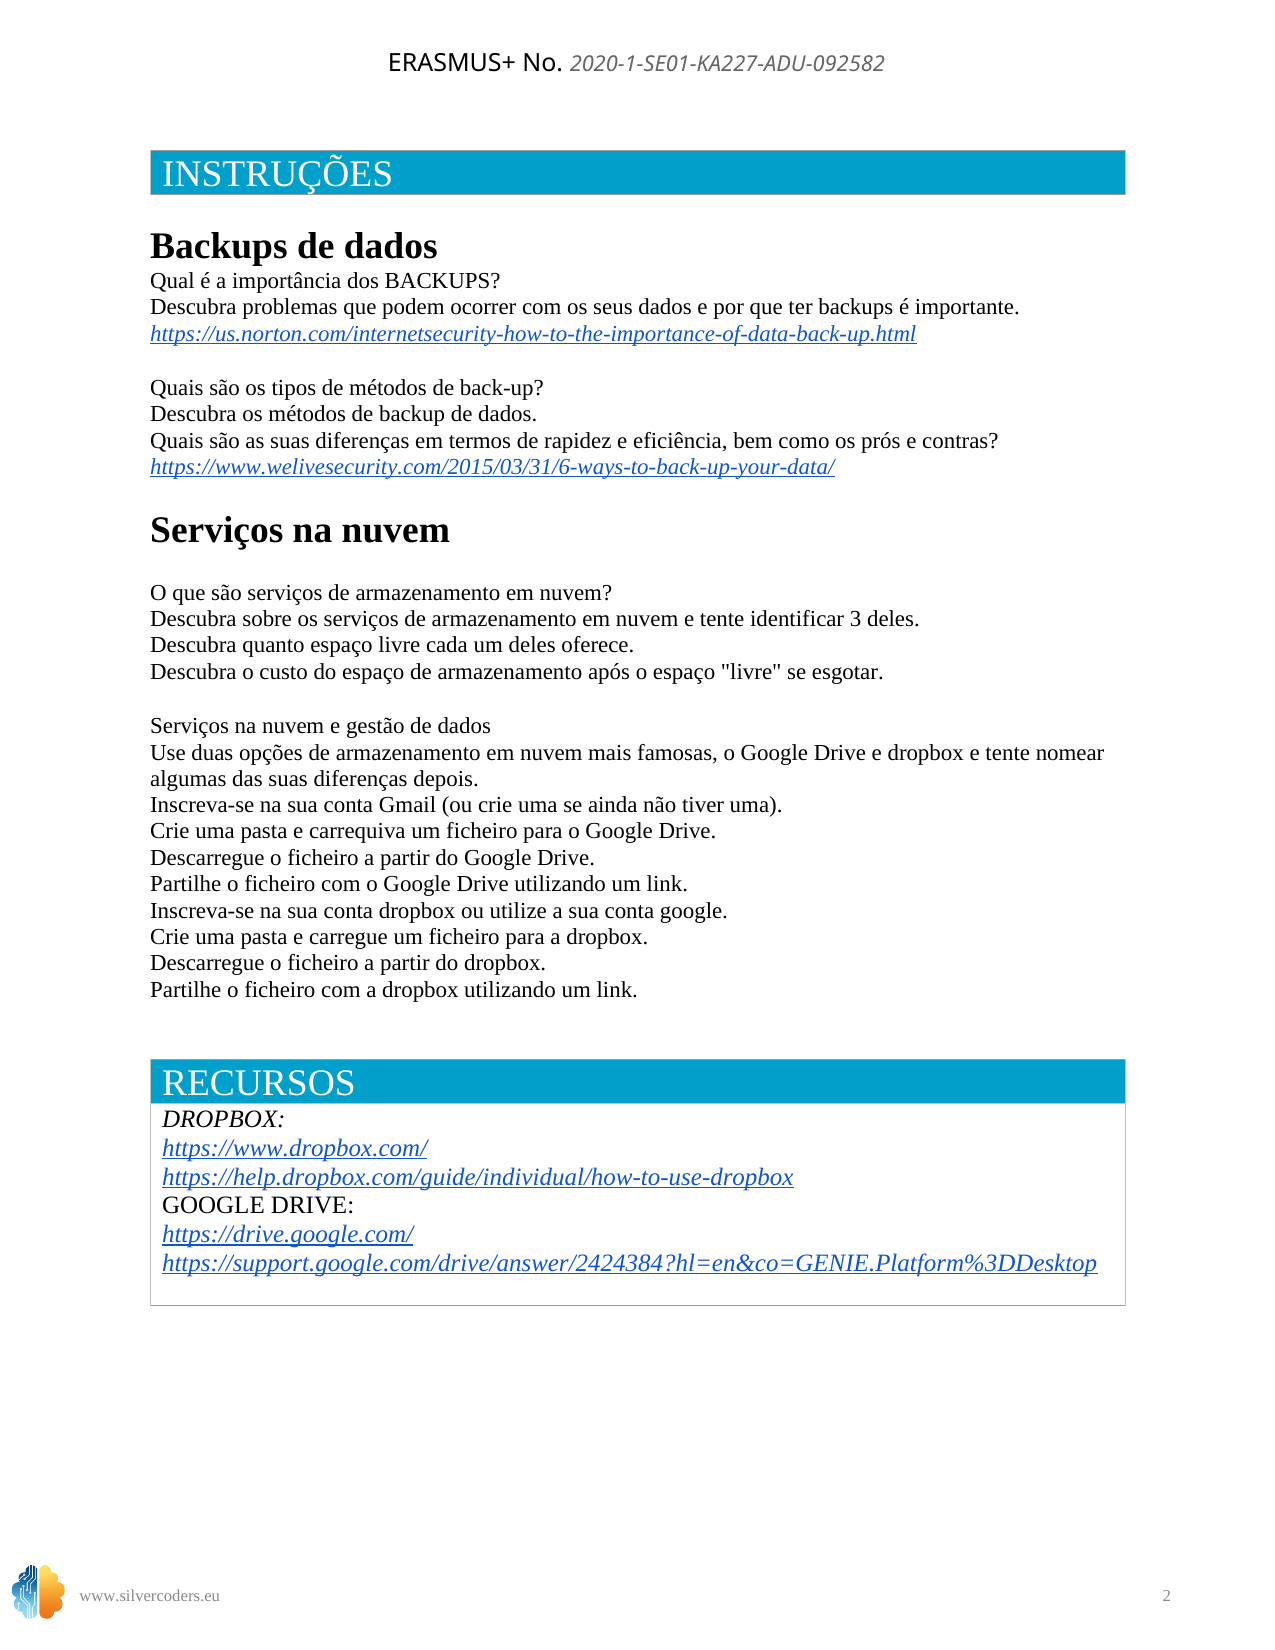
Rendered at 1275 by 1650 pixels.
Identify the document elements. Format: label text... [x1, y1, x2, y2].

text Use duas opções de armazenamento em nuvem mais famosas, o Google Drive e dropbox e tente nomear algumas das suas diferenças depois. [150, 738, 1125, 791]
text Quais são as suas diferenças em termos de rapidez e eficiência, bem como os prós e contras? [150, 427, 1125, 453]
text O que são serviços de armazenamento em nuvem? [150, 579, 1125, 605]
text Inscreva-se na sua conta Gmail (ou crie uma se ainda não tiver uma). [150, 791, 1125, 818]
table_header INSTRUÇÕES [151, 151, 1125, 194]
text Crie uma pasta e carrequiva um ficheiro para o Google Drive. [150, 818, 1125, 844]
text Quais são os tipos de métodos de back-up? [150, 374, 1125, 401]
text Crie uma pasta e carregue um ficheiro para a dropbox. [150, 923, 1125, 949]
text Qual é a importância dos BACKUPS? [150, 267, 1125, 293]
text Descubra sobre os serviços de armazenamento em nuvem e tente identificar 3 deles. [150, 605, 1125, 631]
text Descarregue o ficheiro a partir do dropbox. [150, 949, 1125, 976]
text Partilhe o ficheiro com a dropbox utilizando um link. [150, 976, 1125, 1002]
picture [11, 1565, 65, 1619]
text Descubra os métodos de backup de dados. [150, 401, 1125, 427]
table_cell DROPBOX: https://www.dropbox.com/ https://help.dropbox.com/guide/individual/how-to-use-dropbox GOOGLE DRIVE: https://drive.google.com/ https://support.google.com/drive/answer/2424384?hl=en&co=GENIE.Platform%3DDesktop [151, 1104, 1125, 1305]
text Descubra o custo do espaço de armazenamento após o espaço "livre" se esgotar. [150, 658, 1125, 684]
text Partilhe o ficheiro com o Google Drive utilizando um link. [150, 870, 1125, 897]
text Descarregue o ficheiro a partir do Google Drive. [150, 844, 1125, 870]
table_header RECURSOS [151, 1060, 1125, 1103]
text Descubra quanto espaço livre cada um deles oferece. [150, 631, 1125, 658]
text https://us.norton.com/internetsecurity-how-to-the-importance-of-data-back-up.html [150, 320, 1125, 346]
text https://www.welivesecurity.com/2015/03/31/6-ways-to-back-up-your-data/ [150, 453, 1125, 479]
text Descubra problemas que podem ocorrer com os seus dados e por que ter backups é importante. [150, 293, 1125, 320]
text Inscreva-se na sua conta dropbox ou utilize a sua conta google. [150, 897, 1125, 923]
text Backups de dados [150, 224, 1125, 267]
text Serviços na nuvem [150, 508, 1125, 551]
text Serviços na nuvem e gestão de dados [150, 712, 1125, 738]
